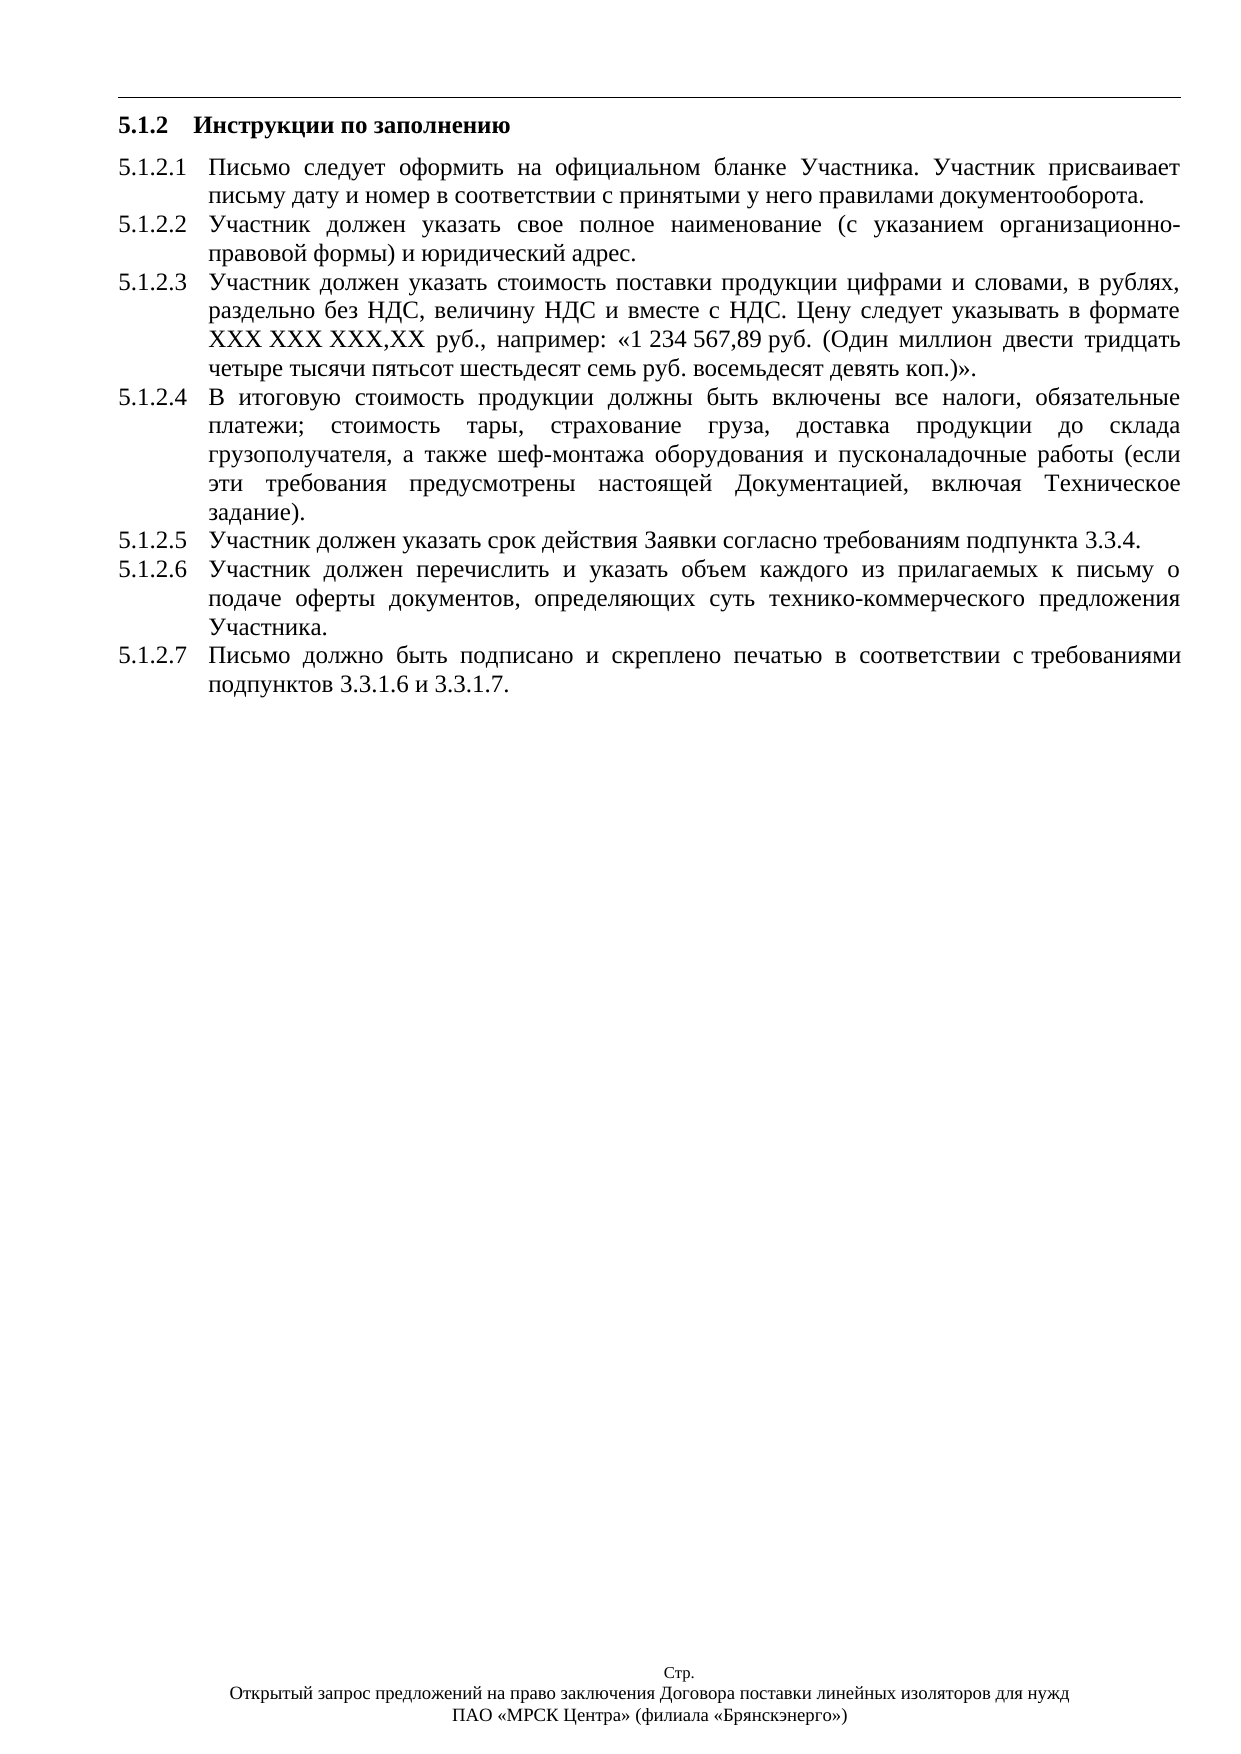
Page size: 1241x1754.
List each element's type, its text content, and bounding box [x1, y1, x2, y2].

list В итоговую стоимость продукции должны быть включены все налоги, обязательные платежи; стоимость тары, страхование груза, доставка продукции до склада грузополучателя, а также шеф-монтажа оборудования и пусконаладочные работы (если эти требования предусмотрены настоящей Документацией, включая Техническое задание). [118, 382, 1181, 526]
subtitle Инструкции по заполнению [118, 111, 1181, 139]
list Письмо должно быть подписано и скреплено печатью в соответствии с требованиями подпунктов 3.3.1.6 и 3.3.1.7. [118, 641, 1181, 698]
list Участник должен перечислить и указать объем каждого из прилагаемых к письму о подаче оферты документов, определяющих суть технико-коммерческого предложения Участника. [118, 554, 1181, 641]
list Участник должен указать стоимость поставки продукции цифрами и словами, в рублях, раздельно без НДС, величину НДС и вместе с НДС. Цену следует указывать в формате ХХХ ХХХ ХХХ,ХХ руб., например: «1 234 567,89 руб. (Один миллион двести тридцать четыре тысячи пятьсот шестьдесят семь руб. восемьдесят девять коп.)». [118, 267, 1181, 382]
list Участник должен указать срок действия Заявки согласно требованиям подпункта 3.3.4. [118, 526, 1181, 554]
list Письмо следует оформить на официальном бланке Участника. Участник присваивает письму дату и номер в соответствии с принятыми у него правилами документооборота. [118, 152, 1181, 209]
list Участник должен указать свое полное наименование (с указанием организационно-правовой формы) и юридический адрес. [118, 209, 1181, 267]
